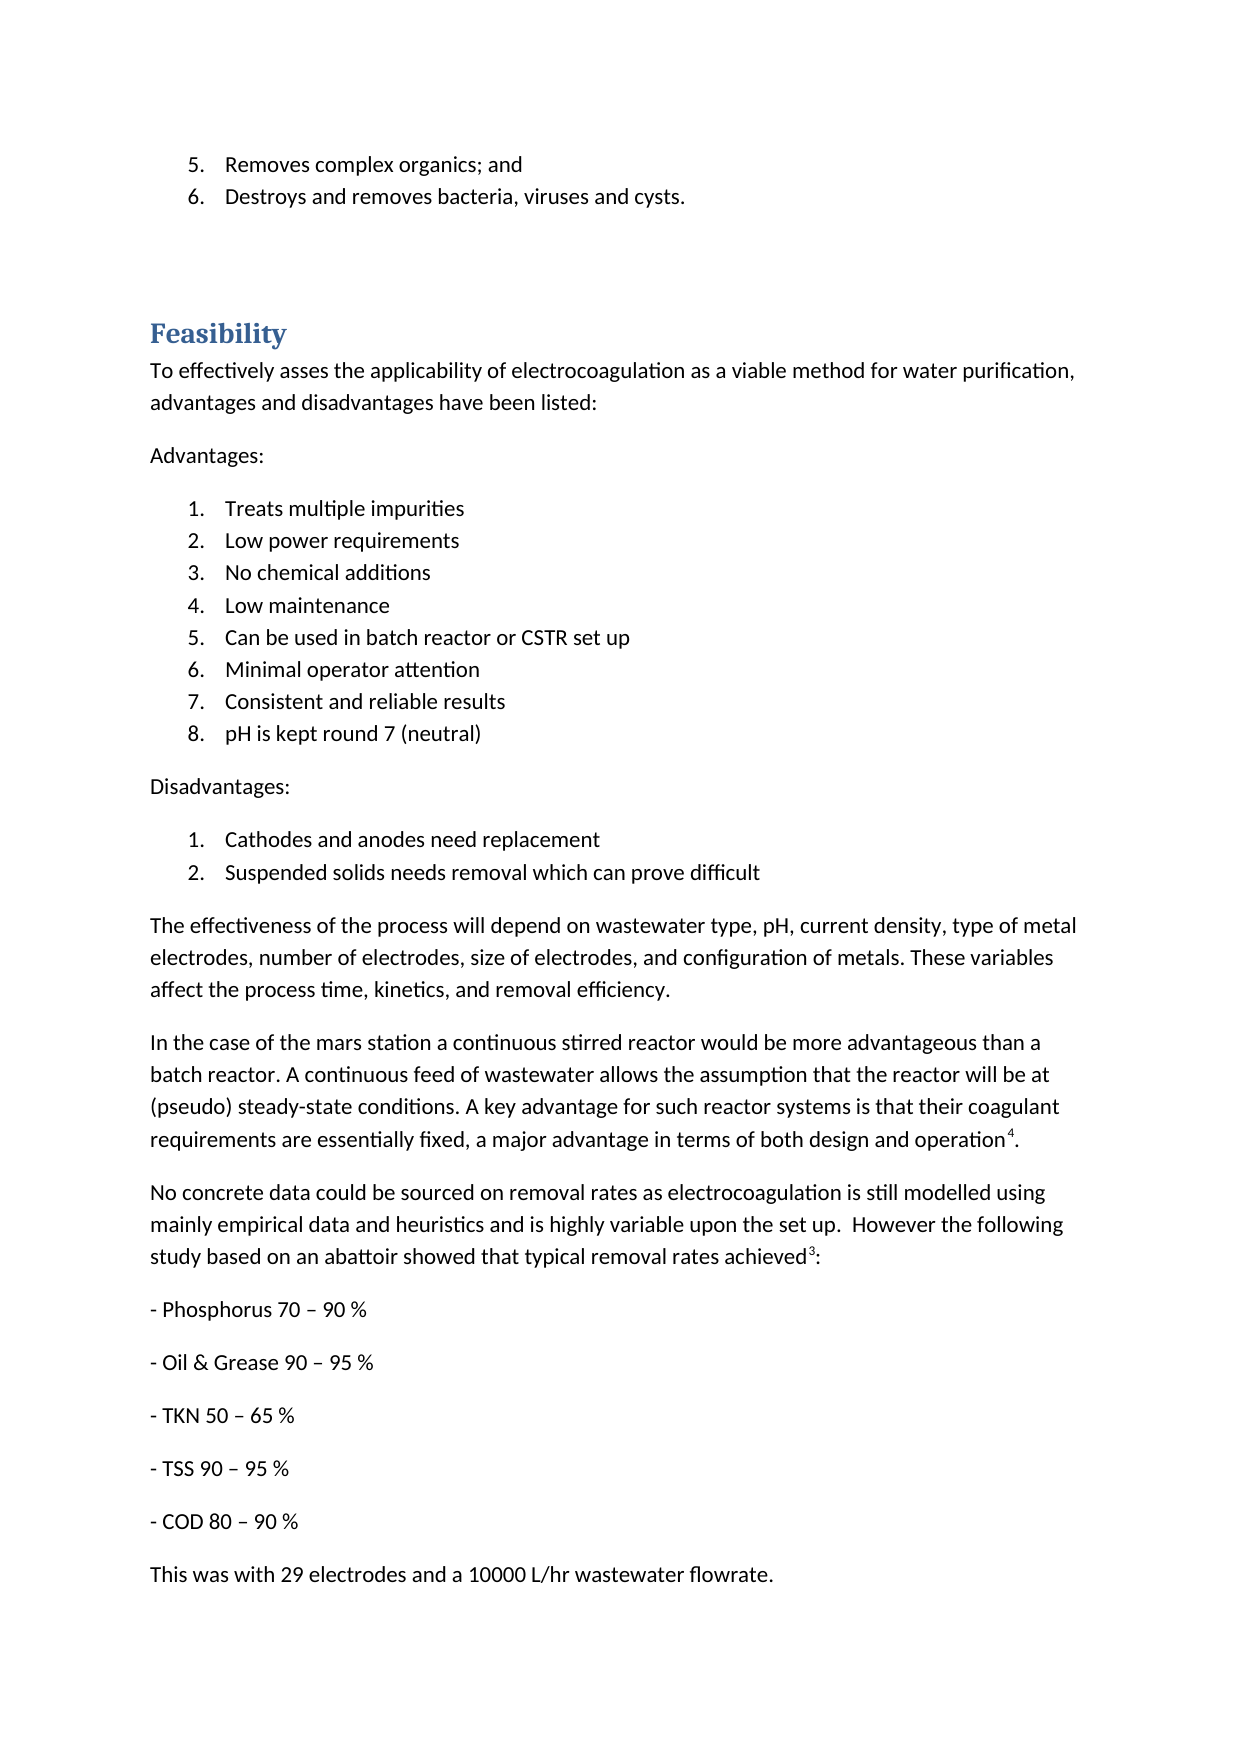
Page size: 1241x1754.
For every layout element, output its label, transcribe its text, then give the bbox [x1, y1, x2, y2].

text This was with 29 electrodes and a 10000 L/hr wastewater flowrate. [150, 1560, 1090, 1588]
text To effectively asses the applicability of electrocoagulation as a viable method for water purification, advantages and disadvantages have been listed: [150, 356, 1090, 416]
text - TKN 50 – 65 % [150, 1401, 1090, 1429]
text - Oil & Grease 90 – 95 % [150, 1348, 1090, 1376]
list Consistent and reliable results [187, 687, 1090, 715]
list Minimal operator attention [187, 655, 1090, 683]
list Low maintenance [187, 591, 1090, 619]
list Treats multiple impurities [187, 494, 1090, 522]
list Low power requirements [187, 526, 1090, 554]
text The effectiveness of the process will depend on wastewater type, pH, current density, type of metal electrodes, number of electrodes, size of electrodes, and configuration of metals. These variables affect the process time, kinetics, and removal efficiency. [150, 911, 1090, 1003]
list pH is kept round 7 (neutral) [187, 719, 1090, 747]
list Suspended solids needs removal which can prove difficult [187, 858, 1090, 886]
subtitle Feasibility [150, 317, 1090, 351]
list Can be used in batch reactor or CSTR set up [187, 623, 1090, 651]
text Disadvantages: [150, 772, 1090, 801]
list No chemical additions [187, 558, 1090, 587]
list Cathodes and anodes need replacement [187, 826, 1090, 853]
list Removes complex organics; and [187, 150, 1090, 178]
text - COD 80 – 90 % [150, 1507, 1090, 1535]
text In the case of the mars station a continuous stirred reactor would be more advantageous than a batch reactor. A continuous feed of wastewater allows the assumption that the reactor will be at (pseudo) steady-state conditions. A key advantage for such reactor systems is that their coagulant requirements are essentially fixed, a major advantage in terms of both design and operation4. [150, 1028, 1090, 1153]
text Advantages: [150, 441, 1090, 469]
text - TSS 90 – 95 % [150, 1454, 1090, 1482]
text No concrete data could be sourced on removal rates as electrocoagulation is still modelled using mainly empirical data and heuristics and is highly variable upon the set up. However the following study based on an abattoir showed that typical removal rates achieved3: [150, 1178, 1090, 1270]
list Destroys and removes bacteria, viruses and cysts. [187, 182, 1090, 210]
text - Phosphorus 70 – 90 % [150, 1295, 1090, 1323]
